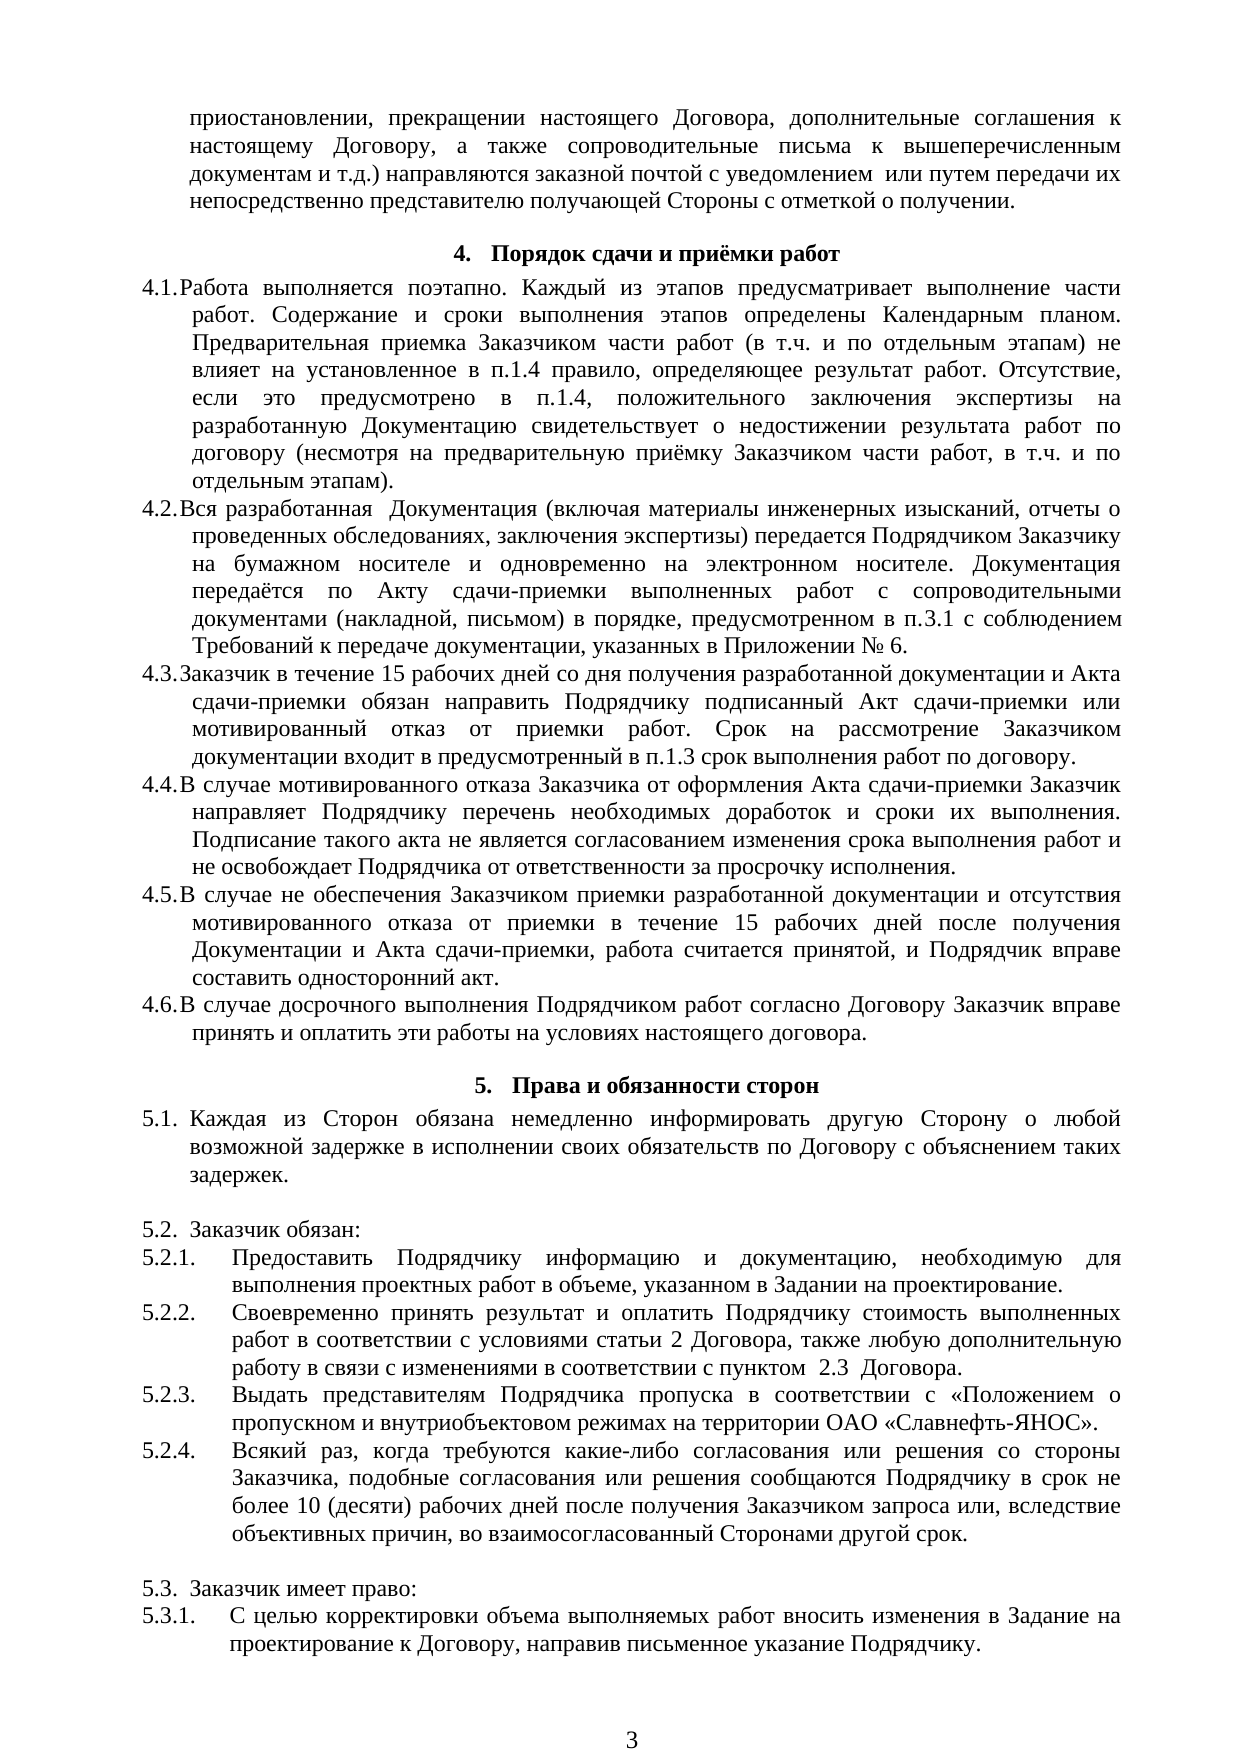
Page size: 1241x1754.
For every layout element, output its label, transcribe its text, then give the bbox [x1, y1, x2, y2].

list Выдать представителям Подрядчика пропуска в соответствии с «Положением о пропускном и внутриобъектовом режимах на территории ОАО «Славнефть-ЯНОС». [142, 1381, 1122, 1436]
subtitle Порядок сдачи и приёмки работ [171, 239, 1122, 266]
subtitle Права и обязанности сторон [171, 1071, 1122, 1098]
list Каждая из Сторон обязана немедленно информировать другую Сторону о любой возможной задержке в исполнении своих обязательств по Договору с объяснением таких задержек. [142, 1104, 1122, 1187]
list Заказчик имеет право: [142, 1574, 1122, 1601]
list С целью корректировки объема выполняемых работ вносить изменения в Задание на проектирование к Договору, направив письменное указание Подрядчику. [142, 1601, 1122, 1657]
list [142, 103, 1122, 214]
list В случае мотивированного отказа Заказчика от оформления Акта сдачи-приемки Заказчик направляет Подрядчику перечень необходимых доработок и сроки их выполнения. Подписание такого акта не является согласованием изменения срока выполнения работ и не освобождает Подрядчика от ответственности за просрочку исполнения. [142, 769, 1122, 880]
list Предоставить Подрядчику информацию и документацию, необходимую для выполнения проектных работ в объеме, указанном в Задании на проектирование. [142, 1242, 1122, 1298]
list Работа выполняется поэтапно. Каждый из этапов предусматривает выполнение части работ. Содержание и сроки выполнения этапов определены Календарным планом. Предварительная приемка Заказчиком части работ (в т.ч. и по отдельным этапам) не влияет на установленное в п.1.4 правило, определяющее результат работ. Отсутствие, если это предусмотрено в п.1.4, положительного заключения экспертизы на разработанную Документацию свидетельствует о недостижении результата работ по договору (несмотря на предварительную приёмку Заказчиком части работ, в т.ч. и по отдельным этапам). [142, 273, 1122, 493]
list В случае не обеспечения Заказчиком приемки разработанной документации и отсутствия мотивированного отказа от приемки в течение 15 рабочих дней после получения Документации и Акта сдачи-приемки, работа считается принятой, и Подрядчик вправе составить односторонний акт. [142, 880, 1122, 990]
list Заказчик обязан: [142, 1215, 1122, 1242]
list Всякий раз, когда требуются какие-либо согласования или решения со стороны Заказчика, подобные согласования или решения сообщаются Подрядчику в срок не более 10 (десяти) рабочих дней после получения Заказчиком запроса или, вследствие объективных причин, во взаимосогласованный Сторонами другой срок. [142, 1436, 1122, 1546]
list В случае досрочного выполнения Подрядчиком работ согласно Договору Заказчик вправе принять и оплатить эти работы на условиях настоящего договора. [142, 990, 1122, 1046]
list Вся разработанная Документация (включая материалы инженерных изысканий, отчеты о проведенных обследованиях, заключения экспертизы) передается Подрядчиком Заказчику на бумажном носителе и одновременно на электронном носителе. Документация передаётся по Акту сдачи-приемки выполненных работ с сопроводительными документами (накладной, письмом) в порядке, предусмотренном в п.3.1 с соблюдением Требований к передаче документации, указанных в Приложении № 6. [142, 493, 1122, 659]
list Заказчик в течение 15 рабочих дней со дня получения разработанной документации и Акта сдачи-приемки обязан направить Подрядчику подписанный Акт сдачи-приемки или мотивированный отказ от приемки работ. Срок на рассмотрение Заказчиком документации входит в предусмотренный в п.1.3 срок выполнения работ по договору. [142, 659, 1122, 769]
list Своевременно принять результат и оплатить Подрядчику стоимость выполненных работ в соответствии с условиями статьи 2 Договора, также любую дополнительную работу в связи с изменениями в соответствии с пунктом 2.3 Договора. [142, 1298, 1122, 1381]
